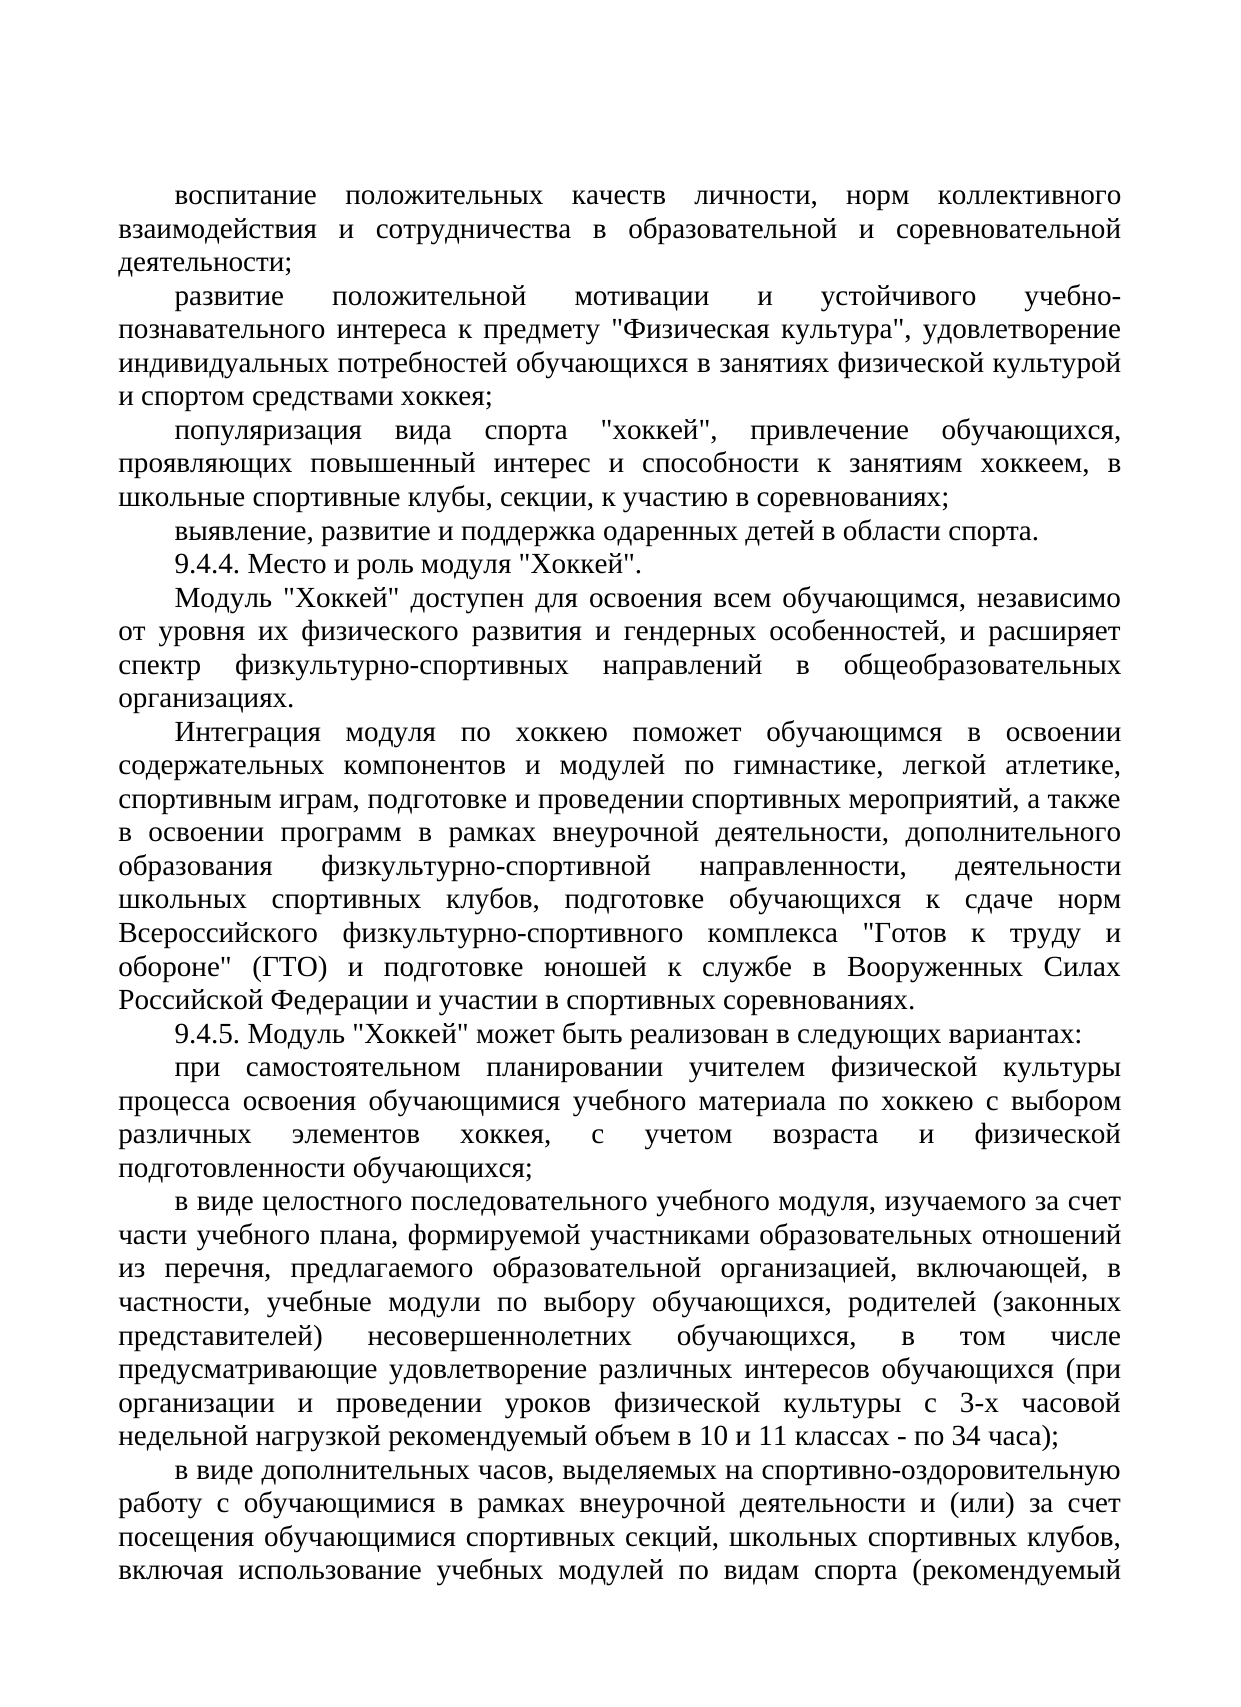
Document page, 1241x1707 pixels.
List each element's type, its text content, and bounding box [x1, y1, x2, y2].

text 9.4.4. Место и роль модуля "Хоккей". [118, 546, 1122, 580]
text популяризация вида спорта "хоккей", привлечение обучающихся, проявляющих повышенный интерес и способности к занятиям хоккеем, в школьные спортивные клубы, секции, к участию в соревнованиях; [118, 412, 1122, 513]
text 9.4.5. Модуль "Хоккей" может быть реализован в следующих вариантах: [118, 1016, 1122, 1049]
text развитие положительной мотивации и устойчивого учебно-познавательного интереса к предмету "Физическая культура", удовлетворение индивидуальных потребностей обучающихся в занятиях физической культурой и спортом средствами хоккея; [118, 278, 1122, 412]
text воспитание положительных качеств личности, норм коллективного взаимодействия и сотрудничества в образовательной и соревновательной деятельности; [118, 177, 1122, 278]
text Модуль "Хоккей" доступен для освоения всем обучающимся, независимо от уровня их физического развития и гендерных особенностей, и расширяет спектр физкультурно-спортивных направлений в общеобразовательных организациях. [118, 580, 1122, 714]
text в виде целостного последовательного учебного модуля, изучаемого за счет части учебного плана, формируемой участниками образовательных отношений из перечня, предлагаемого образовательной организацией, включающей, в частности, учебные модули по выбору обучающихся, родителей (законных представителей) несовершеннолетних обучающихся, в том числе предусматривающие удовлетворение различных интересов обучающихся (при организации и проведении уроков физической культуры с 3-х часовой недельной нагрузкой рекомендуемый объем в 10 и 11 классах - по 34 часа); [118, 1183, 1122, 1452]
text при самостоятельном планировании учителем физической культуры процесса освоения обучающимися учебного материала по хоккею с выбором различных элементов хоккея, с учетом возраста и физической подготовленности обучающихся; [118, 1049, 1122, 1183]
text Интеграция модуля по хоккею поможет обучающимся в освоении содержательных компонентов и модулей по гимнастике, легкой атлетике, спортивным играм, подготовке и проведении спортивных мероприятий, а также в освоении программ в рамках внеурочной деятельности, дополнительного образования физкультурно-спортивной направленности, деятельности школьных спортивных клубов, подготовке обучающихся к сдаче норм Всероссийского физкультурно-спортивного комплекса "Готов к труду и обороне" (ГТО) и подготовке юношей к службе в Вооруженных Силах Российской Федерации и участии в спортивных соревнованиях. [118, 714, 1122, 1016]
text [118, 1452, 1122, 1586]
text выявление, развитие и поддержка одаренных детей в области спорта. [118, 513, 1122, 546]
